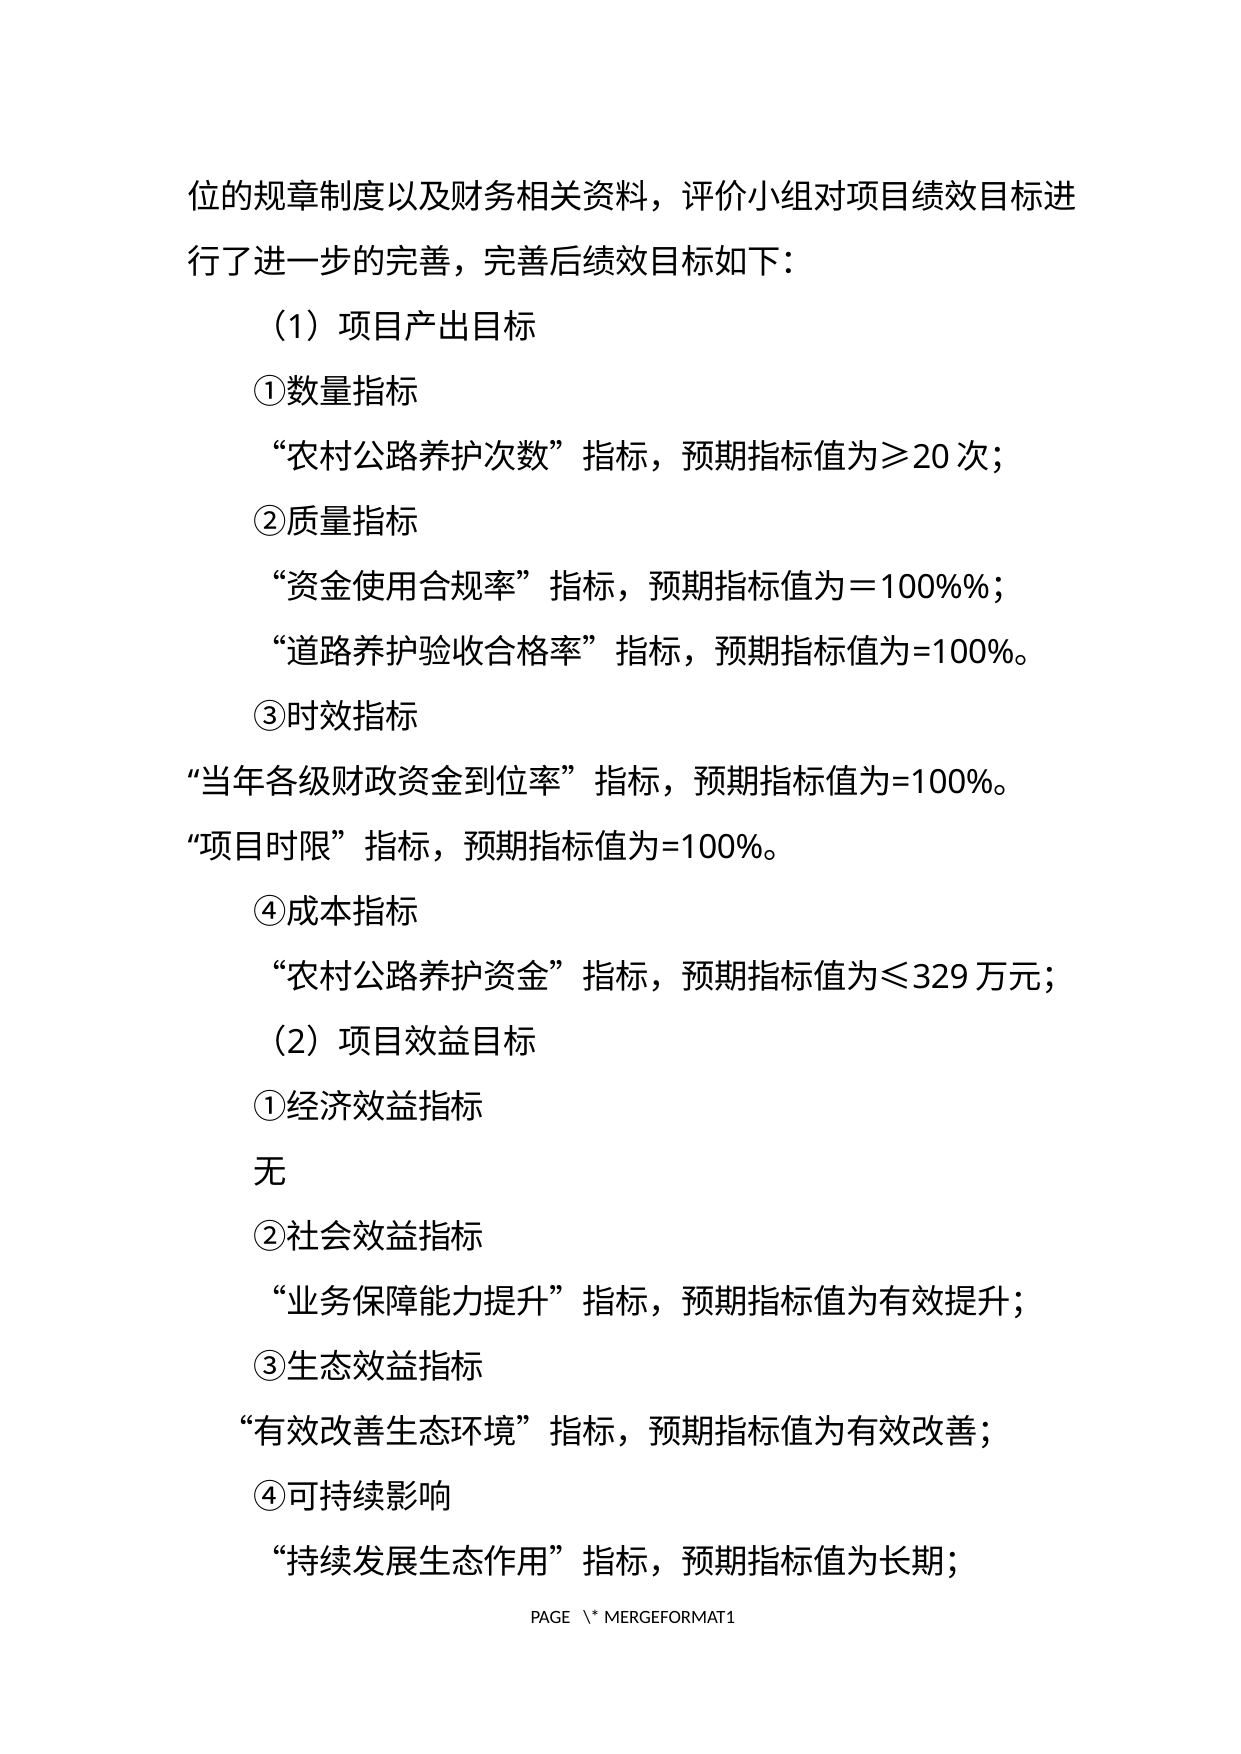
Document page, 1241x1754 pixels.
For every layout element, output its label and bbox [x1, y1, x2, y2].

text [187, 162, 1078, 1592]
